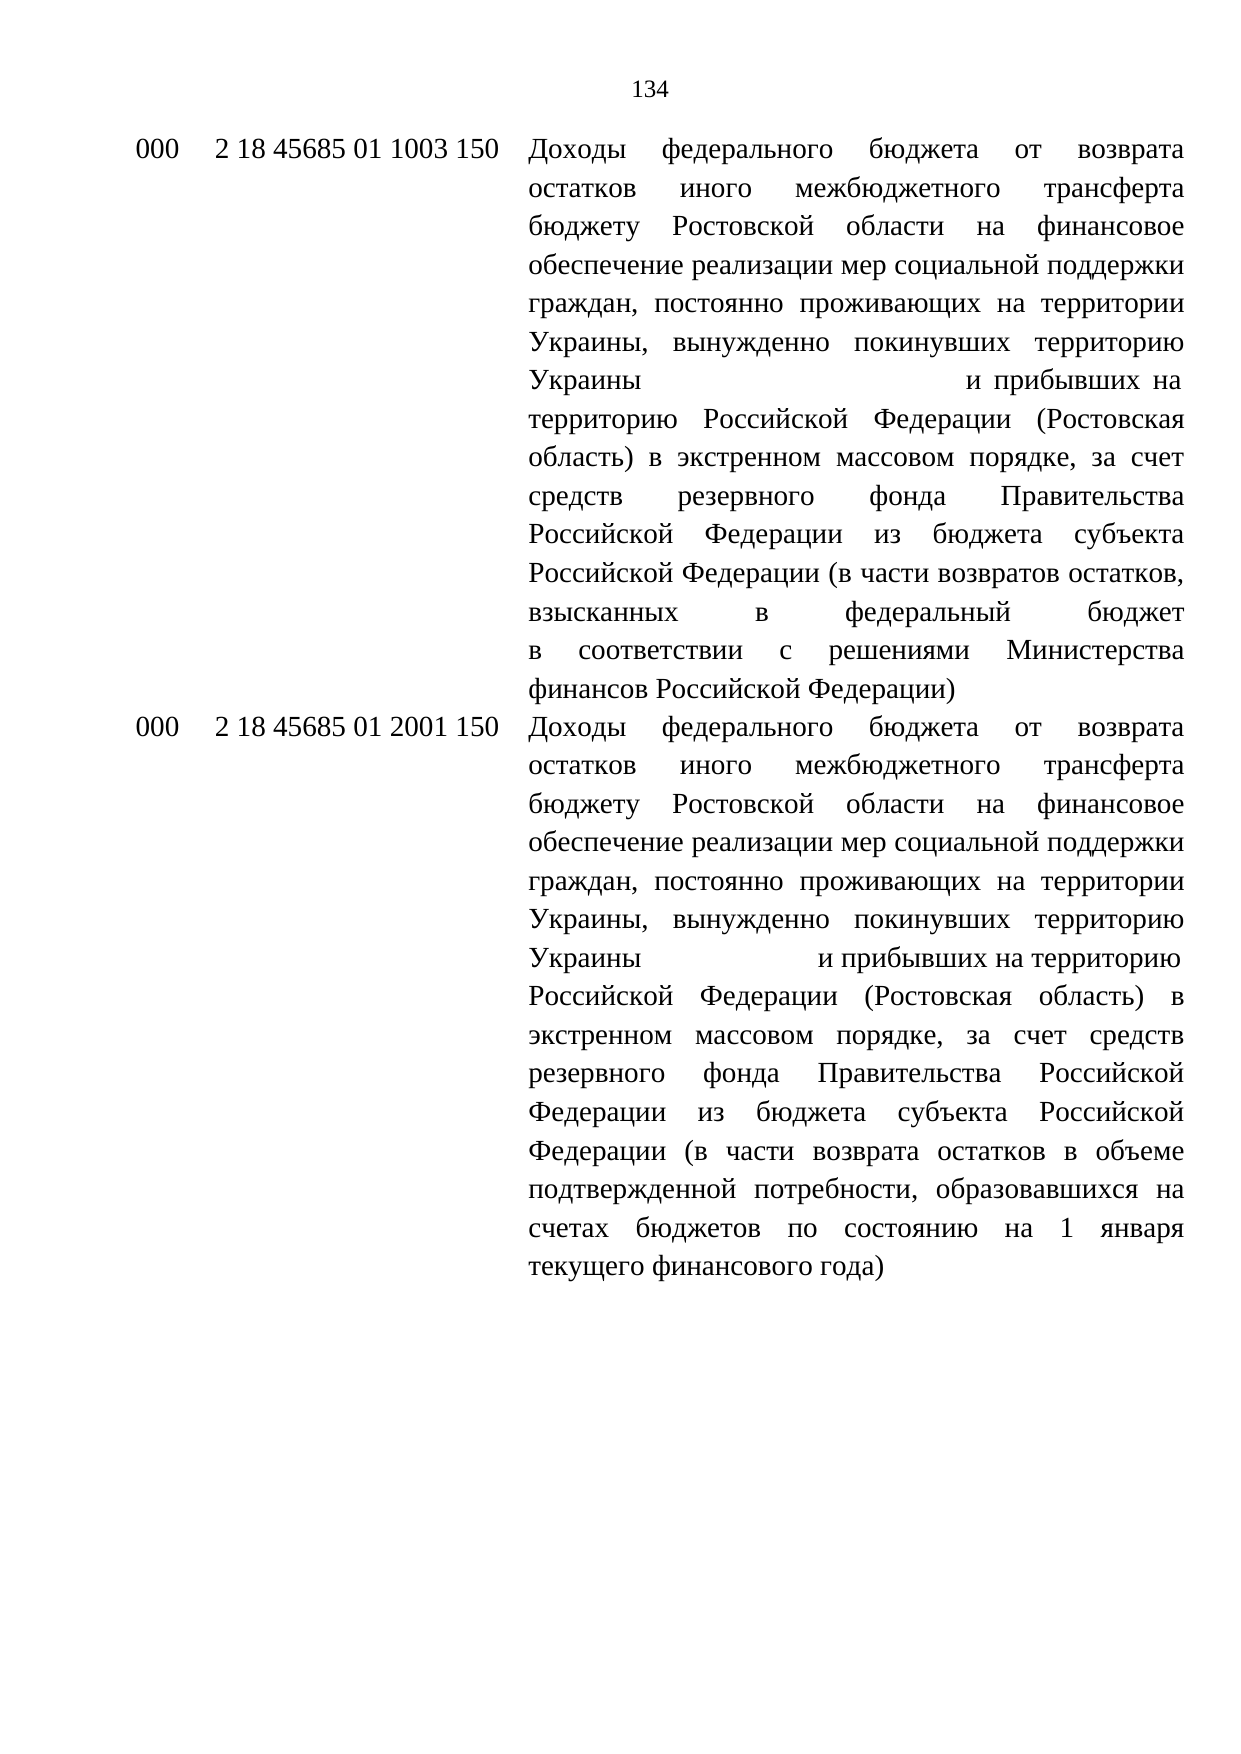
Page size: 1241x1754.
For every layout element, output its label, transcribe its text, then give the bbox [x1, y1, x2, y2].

table_cell Доходы федерального бюджета от возврата остатков иного межбюджетного трансферта бюджету Ростовской области на финансовое обеспечение реализации мер социальной поддержки граждан, постоянно проживающих на территории Украины, вынужденно покинувших территорию Украины и прибывших на территорию Российской Федерации (Ростовская область) в экстренном массовом порядке, за счет средств резервного фонда Правительства Российской Федерации из бюджета субъекта Российской Федерации (в части возврата остатков в объеме подтвержденной потребности, образовавшихся на счетах бюджетов по состоянию на 1 января текущего финансового года) [517, 709, 1196, 1286]
table_cell 000 [118, 131, 196, 709]
table_cell Доходы федерального бюджета от возврата остатков иного межбюджетного трансферта бюджету Ростовской области на финансовое обеспечение реализации мер социальной поддержки граждан, постоянно проживающих на территории Украины, вынужденно покинувших территорию Украины и прибывших на территорию Российской Федерации (Ростовская область) в экстренном массовом порядке, за счет средств резервного фонда Правительства Российской Федерации из бюджета субъекта Российской Федерации (в части возвратов остатков, взысканных в федеральный бюджет в соответствии с решениями Министерства финансов Российской Федерации) [517, 131, 1196, 709]
table_cell 2 18 45685 01 1003 150 [196, 131, 517, 709]
table_cell 2 18 45685 01 2001 150 [196, 709, 517, 1286]
table_cell 000 [118, 709, 196, 1286]
